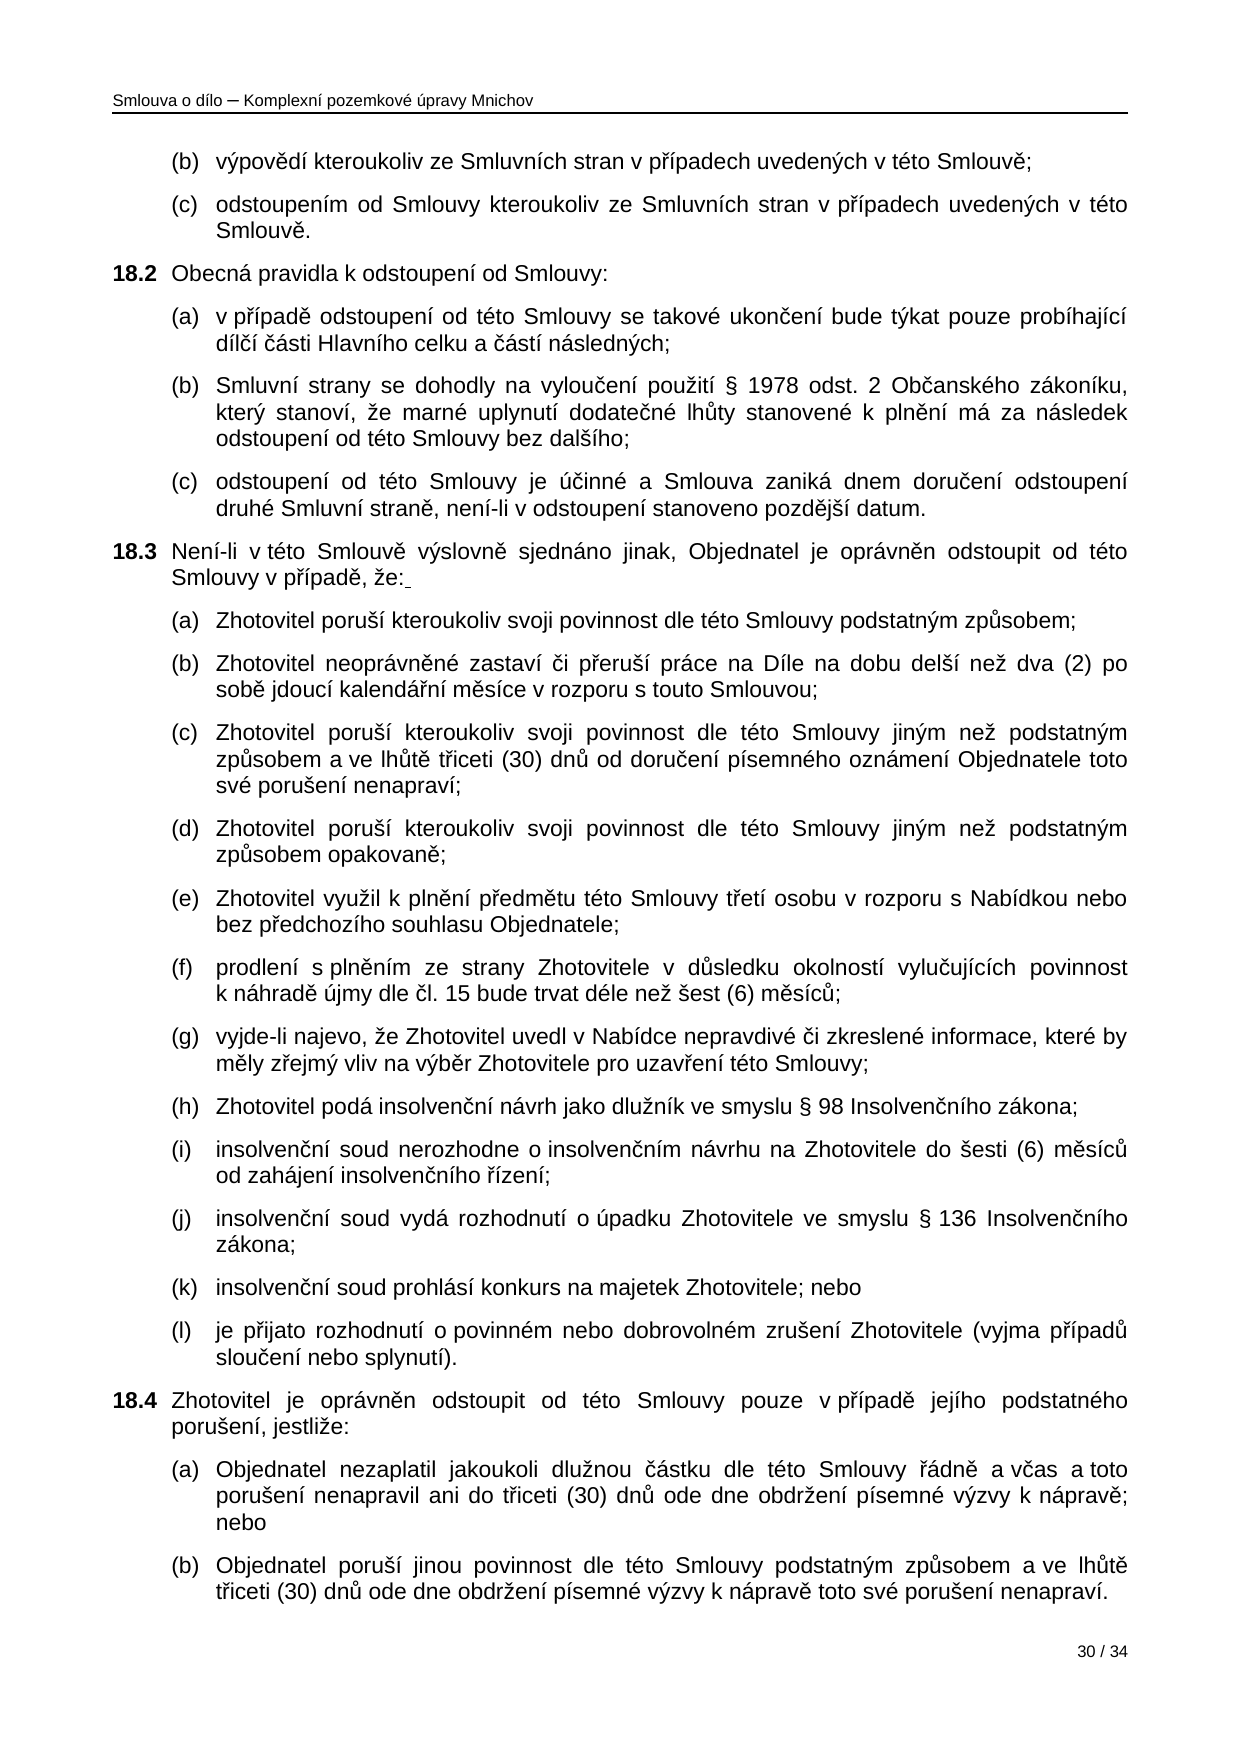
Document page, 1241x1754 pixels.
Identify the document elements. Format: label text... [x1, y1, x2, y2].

text Zhotovitel využil k plnění předmětu této Smlouvy třetí osobu v rozporu s Nabídkou nebo bez předchozího souhlasu Objednatele; [171, 884, 1128, 937]
text insolvenční soud vydá rozhodnutí o úpadku Zhotovitele ve smyslu § 136 Insolvenčního zákona; [171, 1205, 1128, 1258]
text prodlení s plněním ze strany Zhotovitele v důsledku okolností vylučujících povinnost k náhradě újmy dle čl. 15 bude trvat déle než šest (6) měsíců; [171, 954, 1128, 1007]
text odstoupením od Smlouvy kteroukoliv ze Smluvních stran v případech uvedených v této Smlouvě. [171, 191, 1128, 243]
text Zhotovitel je oprávněn odstoupit od této Smlouvy pouze v případě jejího podstatného porušení, jestliže: [112, 1387, 1128, 1439]
text Smluvní strany se dohodly na vyloučení použití § 1978 odst. 2 Občanského zákoníku, který stanoví, že marné uplynutí dodatečné lhůty stanovené k plnění má za následek odstoupení od této Smlouvy bez dalšího; [171, 372, 1128, 452]
text Není-li v této Smlouvě výslovně sjednáno jinak, Objednatel je oprávněn odstoupit od této Smlouvy v případě, že: [112, 538, 1128, 590]
text Zhotovitel poruší kteroukoliv svoji povinnost dle této Smlouvy jiným než podstatným způsobem a ve lhůtě třiceti (30) dnů od doručení písemného oznámení Objednatele toto své porušení nenapraví; [171, 719, 1128, 798]
text Objednatel poruší jinou povinnost dle této Smlouvy podstatným způsobem a ve lhůtě třiceti (30) dnů ode dne obdržení písemné výzvy k nápravě toto své porušení nenapraví. [171, 1552, 1128, 1604]
text vyjde-li najevo, že Zhotovitel uvedl v Nabídce nepravdivé či zkreslené informace, které by měly zřejmý vliv na výběr Zhotovitele pro uzavření této Smlouvy; [171, 1023, 1128, 1076]
text Obecná pravidla k odstoupení od Smlouvy: [112, 260, 1128, 286]
text je přijato rozhodnutí o povinném nebo dobrovolném zrušení Zhotovitele (vyjma případů sloučení nebo splynutí). [171, 1317, 1128, 1370]
list v případě odstoupení od této Smlouvy se takové ukončení bude týkat pouze probíhající dílčí části Hlavního celku a částí následných; [171, 303, 1128, 356]
list Objednatel nezaplatil jakoukoli dlužnou částku dle této Smlouvy řádně a včas a toto porušení nenapravil ani do třiceti (30) dnů ode dne obdržení písemné výzvy k nápravě; nebo [171, 1456, 1128, 1535]
text výpovědí kteroukoliv ze Smluvních stran v případech uvedených v této Smlouvě; [171, 148, 1128, 174]
text insolvenční soud prohlásí konkurs na majetek Zhotovitele; nebo [171, 1274, 1128, 1301]
text Zhotovitel poruší kteroukoliv svoji povinnost dle této Smlouvy jiným než podstatným způsobem opakovaně; [171, 815, 1128, 868]
text odstoupení od této Smlouvy je účinné a Smlouva zaniká dnem doručení odstoupení druhé Smluvní straně, není-li v odstoupení stanoveno pozdější datum. [171, 468, 1128, 521]
list Zhotovitel neoprávněné zastaví či přeruší práce na Díle na dobu delší než dva (2) po sobě jdoucí kalendářní měsíce v rozporu s touto Smlouvou; [171, 650, 1128, 703]
text insolvenční soud nerozhodne o insolvenčním návrhu na Zhotovitele do šesti (6) měsíců od zahájení insolvenčního řízení; [171, 1136, 1128, 1188]
list Zhotovitel poruší kteroukoliv svoji povinnost dle této Smlouvy podstatným způsobem; [171, 607, 1128, 633]
text Zhotovitel podá insolvenční návrh jako dlužník ve smyslu § 98 Insolvenčního zákona; [171, 1093, 1128, 1119]
